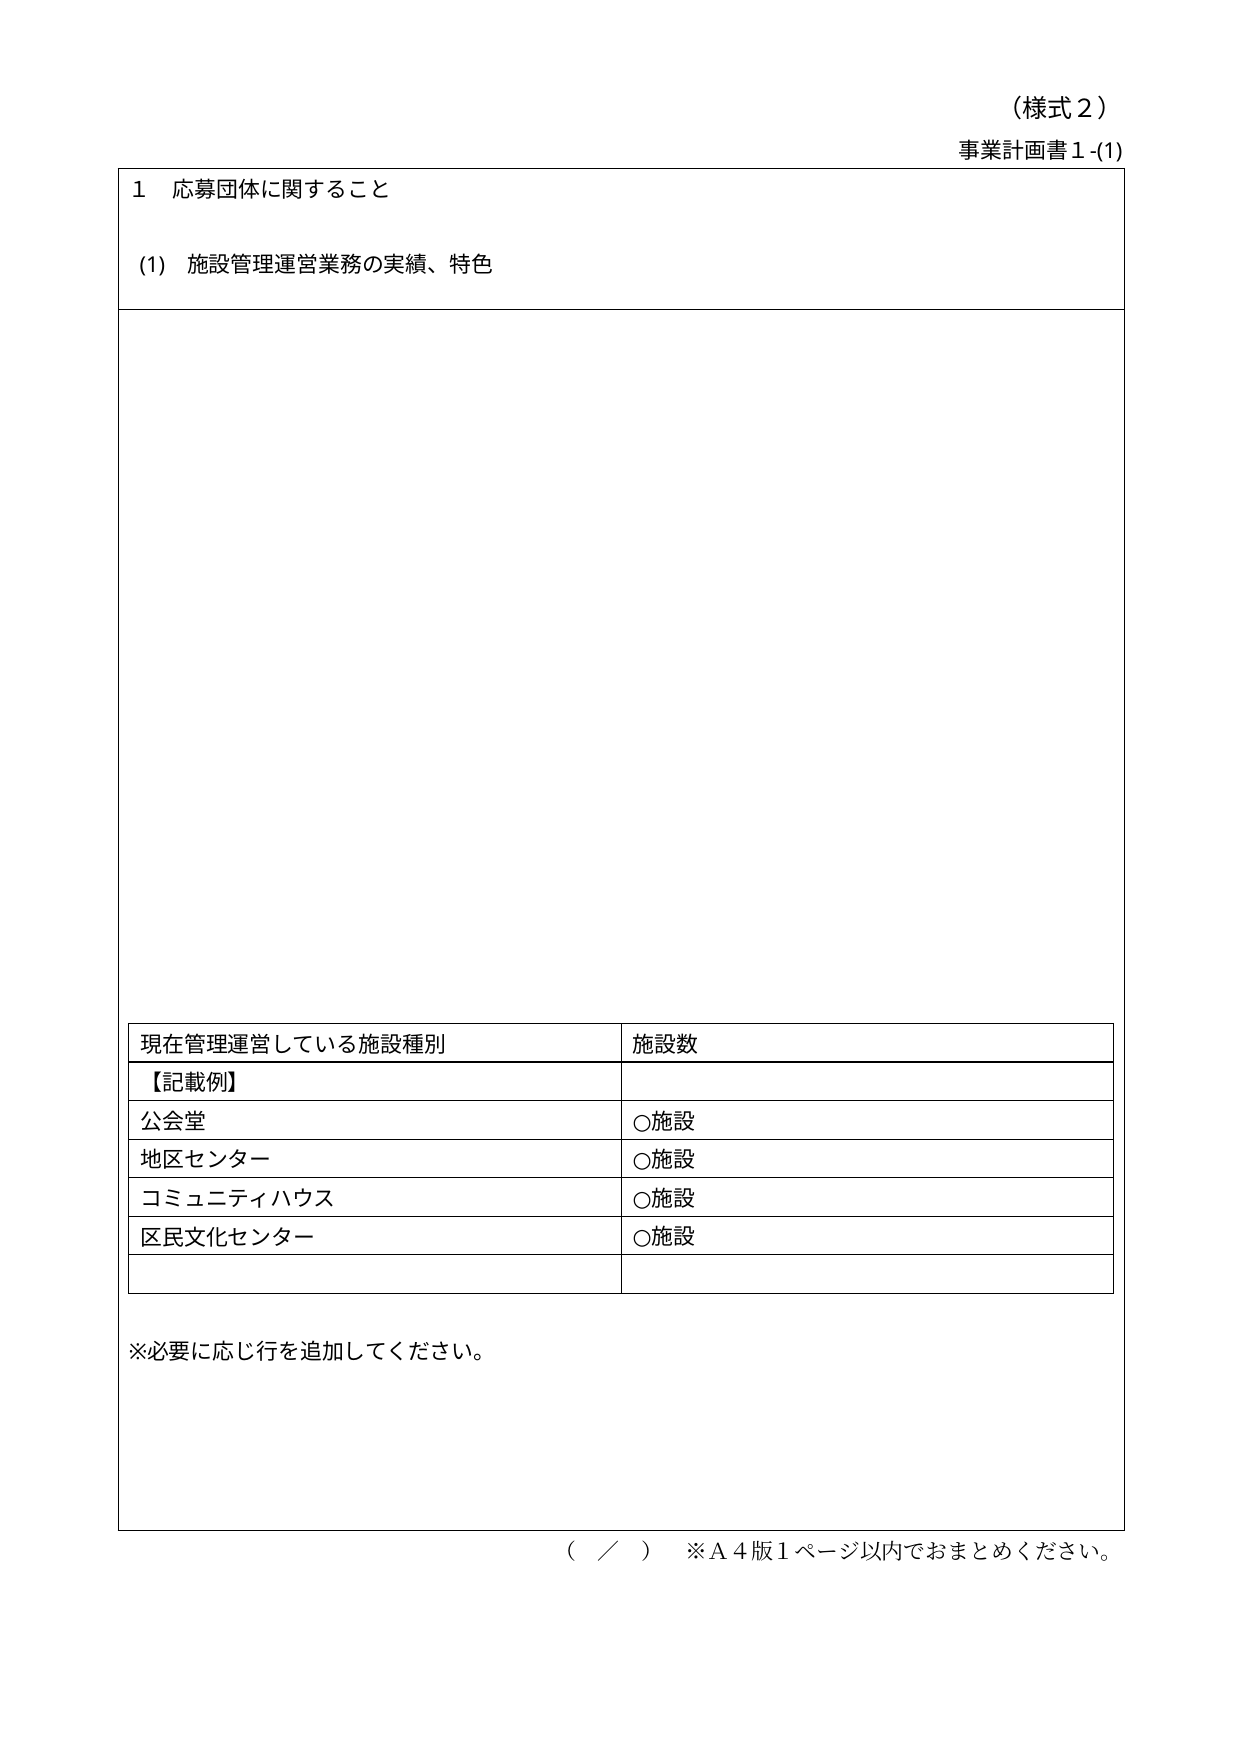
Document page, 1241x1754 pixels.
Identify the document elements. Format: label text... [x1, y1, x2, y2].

table_cell ※必要に応じ行を追加してください。 [119, 310, 1124, 1530]
table_header １ 応募団体に関すること (1) 施設管理運営業務の実績、特色 [119, 169, 1124, 309]
text 事業計画書１-(1) [118, 130, 1122, 168]
text （ ／ ） ※Ａ４版１ページ以内でおまとめください。 [118, 1531, 1122, 1569]
